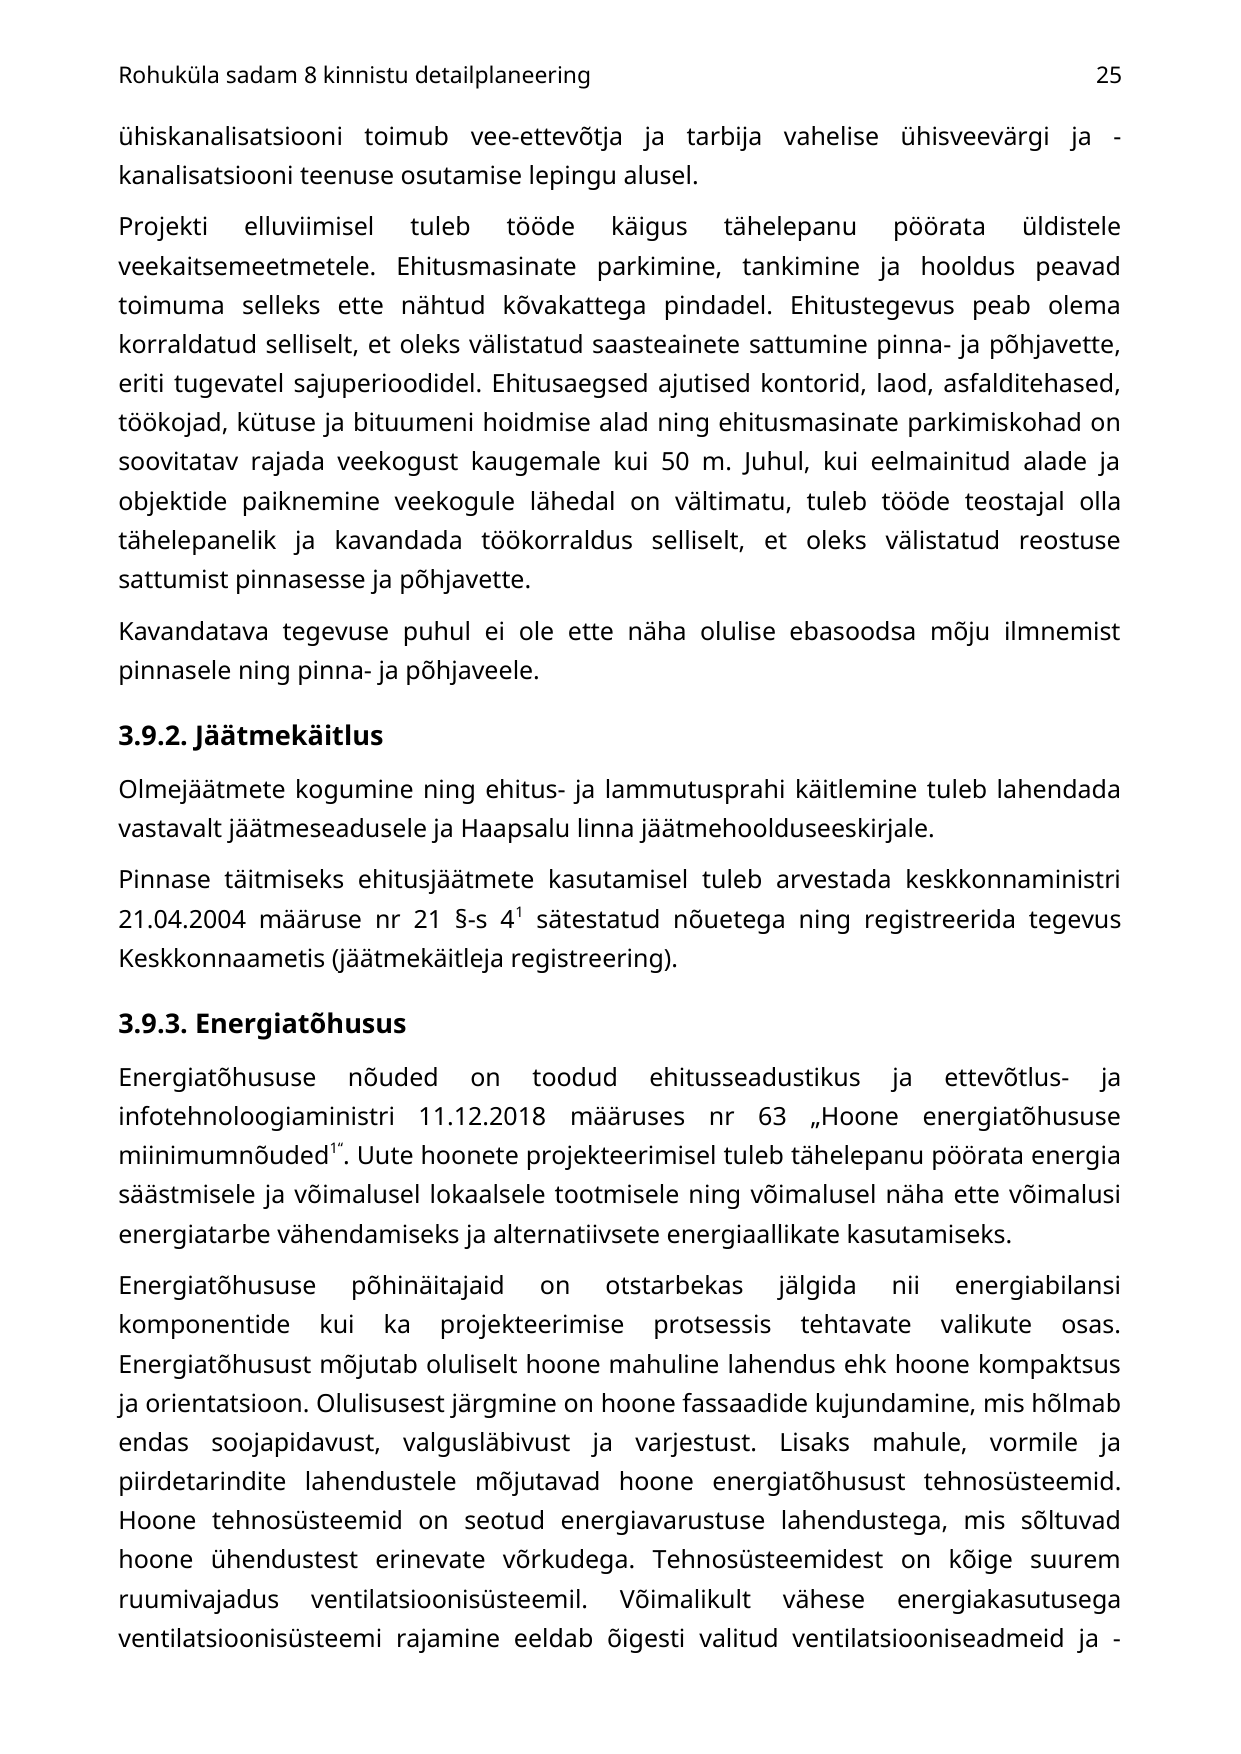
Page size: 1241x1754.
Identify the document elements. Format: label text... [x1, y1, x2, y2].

subtitle Energiatõhusus [118, 1005, 1122, 1042]
text Olmejäätmete kogumine ning ehitus- ja lammutusprahi käitlemine tuleb lahendada vastavalt jäätmeseadusele ja Haapsalu linna jäätmehoolduseeskirjale. [118, 771, 1122, 844]
text Pinnase täitmiseks ehitusjäätmete kasutamisel tuleb arvestada keskkonnaministri 21.04.2004 määruse nr 21 §-s 41 sätestatud nõuetega ning registreerida tegevus Keskkonnaametis (jäätmekäitleja registreering). [118, 862, 1122, 974]
subtitle Jäätmekäitlus [118, 716, 1122, 753]
text Kavandatava tegevuse puhul ei ole ette näha olulise ebasoodsa mõju ilmnemist pinnasele ning pinna- ja põhjaveele. [118, 613, 1122, 686]
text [118, 1268, 1122, 1654]
text Projekti elluviimisel tuleb tööde käigus tähelepanu pöörata üldistele veekaitsemeetmetele. Ehitusmasinate parkimine, tankimine ja hooldus peavad toimuma selleks ette nähtud kõvakattega pindadel. Ehitustegevus peab olema korraldatud selliselt, et oleks välistatud saasteainete sattumine pinna- ja põhjavette, eriti tugevatel sajuperioodidel. Ehitusaegsed ajutised kontorid, laod, asfalditehased, töökojad, kütuse ja bituumeni hoidmise alad ning ehitusmasinate parkimiskohad on soovitatav rajada veekogust kaugemale kui 50 m. Juhul, kui eelmainitud alade ja objektide paiknemine veekogule lähedal on vältimatu, tuleb tööde teostajal olla tähelepanelik ja kavandada töökorraldus selliselt, et oleks välistatud reostuse sattumist pinnasesse ja põhjavette. [118, 209, 1122, 596]
text Energiatõhususe nõuded on toodud ehitusseadustikus ja ettevõtlus- ja infotehnoloogiaministri 11.12.2018 määruses nr 63 „Hoone energiatõhususe miinimumnõuded1“. Uute hoonete projekteerimisel tuleb tähelepanu pöörata energia säästmisele ja võimalusel lokaalsele tootmisele ning võimalusel näha ette võimalusi energiatarbe vähendamiseks ja alternatiivsete energiaallikate kasutamiseks. [118, 1059, 1122, 1250]
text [118, 118, 1122, 191]
